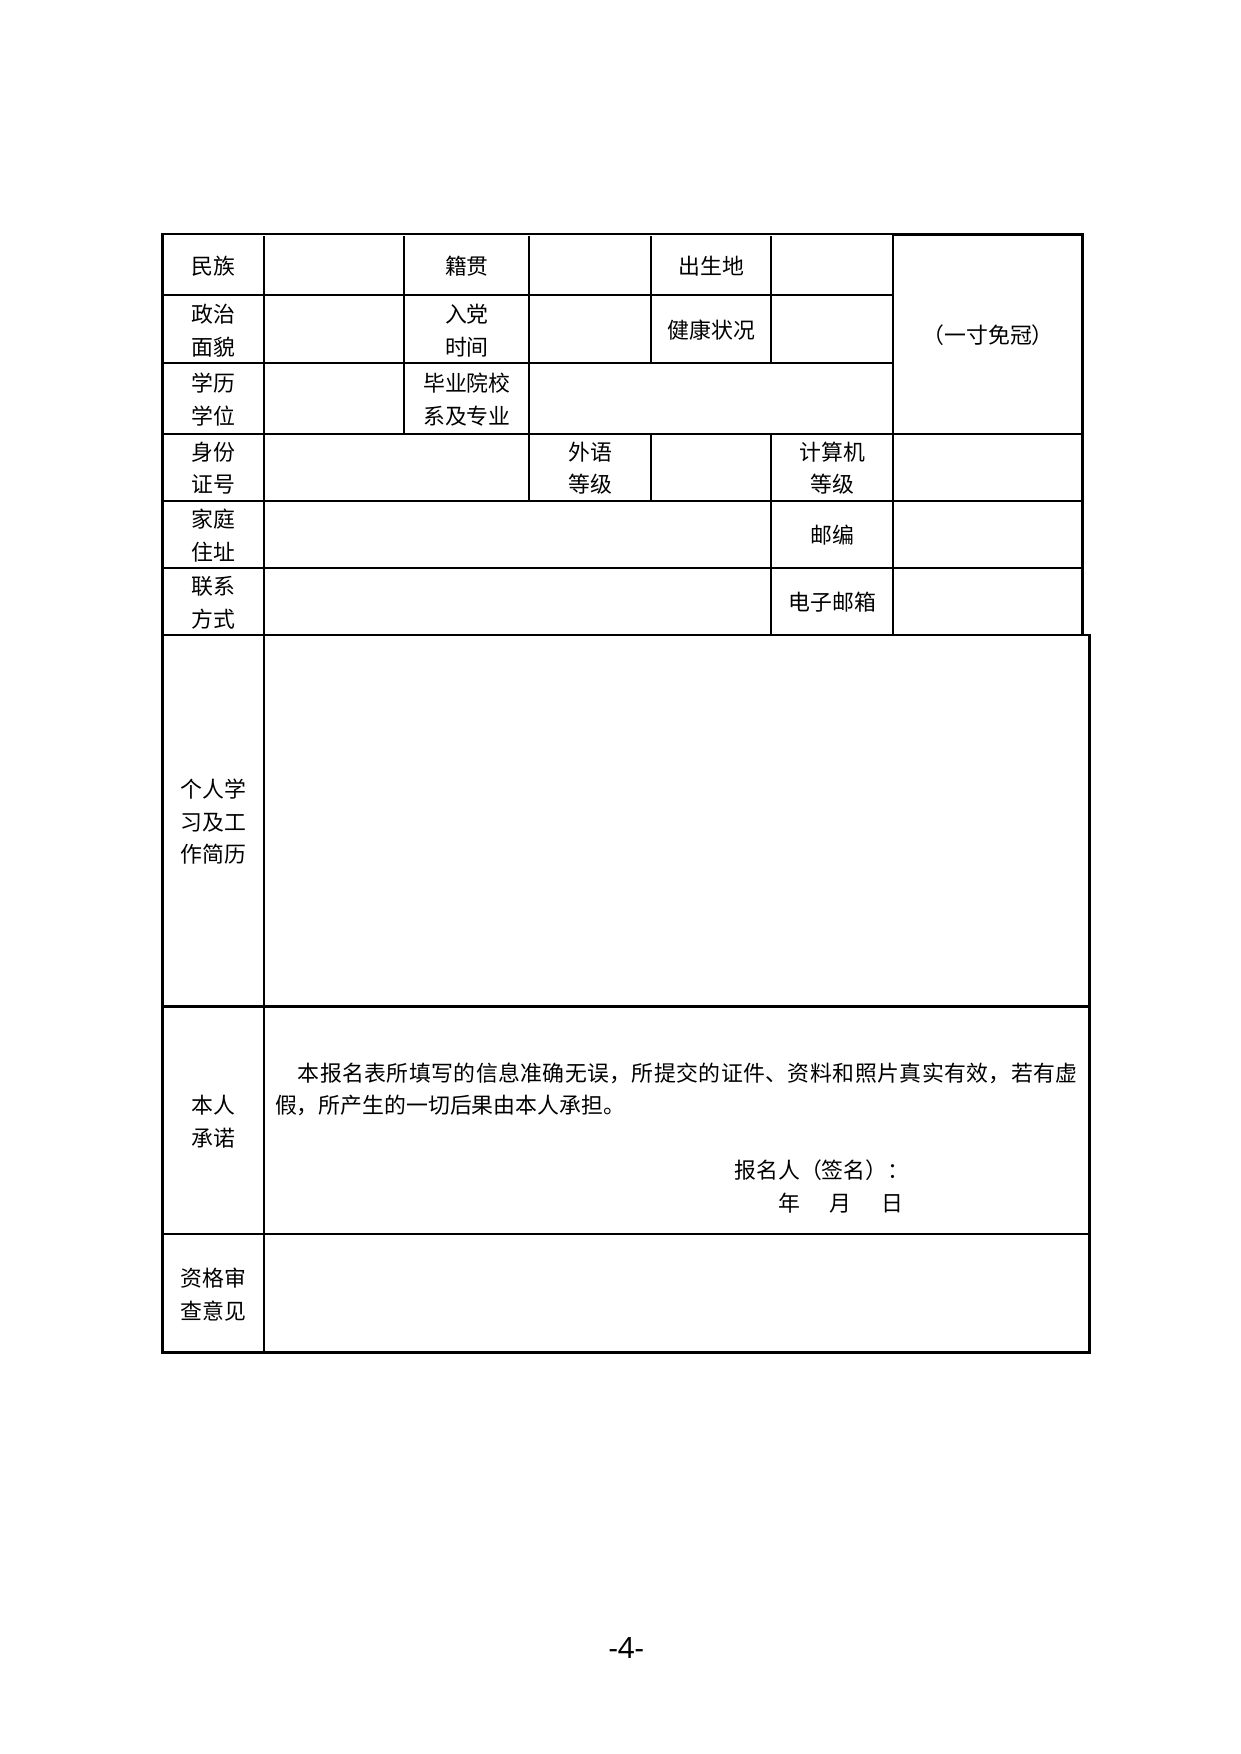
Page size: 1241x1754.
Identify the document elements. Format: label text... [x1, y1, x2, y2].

table_cell [1084, 433, 1089, 499]
table_cell 本人 承诺 [164, 1008, 263, 1233]
table_cell [265, 364, 403, 432]
table_cell 电子邮箱 [772, 569, 892, 634]
table_cell [265, 636, 1088, 1005]
table_cell [265, 502, 770, 567]
table_cell [894, 502, 1081, 567]
table_cell [1084, 500, 1089, 567]
table_cell 家庭 住址 [164, 502, 263, 567]
table_cell [1084, 294, 1089, 362]
table_cell [530, 364, 892, 432]
table_cell [265, 569, 770, 634]
table_cell 本报名表所填写的信息准确无误，所提交的证件、资料和照片真实有效，若有虚假，所产生的一切后果由本人承担。 报名人（签名）： 年 月 日 [265, 1008, 1088, 1233]
table_cell 入党 时间 [405, 296, 528, 362]
table_cell 政治 面貌 [164, 296, 263, 362]
table_cell 籍贯 [404, 235, 529, 293]
table_cell 个人学习及工作简历 [164, 636, 263, 1005]
table_cell [264, 235, 404, 293]
table_cell [771, 235, 892, 293]
table_cell [894, 569, 1081, 634]
table_cell 计算机 等级 [772, 435, 892, 499]
table_cell [1084, 567, 1089, 634]
table_cell [894, 435, 1081, 499]
table_cell 民族 [164, 235, 263, 293]
table_header 照片 （一寸免冠） [894, 236, 1081, 432]
table_cell [265, 1235, 1088, 1351]
table_cell 身份 证号 [164, 435, 263, 499]
table_cell [265, 435, 528, 499]
table_cell [652, 435, 770, 499]
table_cell 邮编 [772, 502, 892, 567]
table_cell [1084, 233, 1089, 293]
table_cell [1084, 362, 1089, 432]
table_cell 联系 方式 [164, 569, 263, 634]
table_cell [529, 235, 651, 293]
table_cell 资格审查意见 [164, 1235, 263, 1351]
table_cell 外语 等级 [530, 435, 650, 499]
table_cell [530, 296, 650, 362]
table_cell 毕业院校系及专业 [405, 364, 528, 432]
table_cell 学历 学位 [164, 364, 263, 432]
table_cell 出生地 [651, 235, 771, 293]
table_cell [772, 296, 892, 362]
table_cell [265, 296, 403, 362]
table_cell 健康状况 [652, 296, 770, 362]
